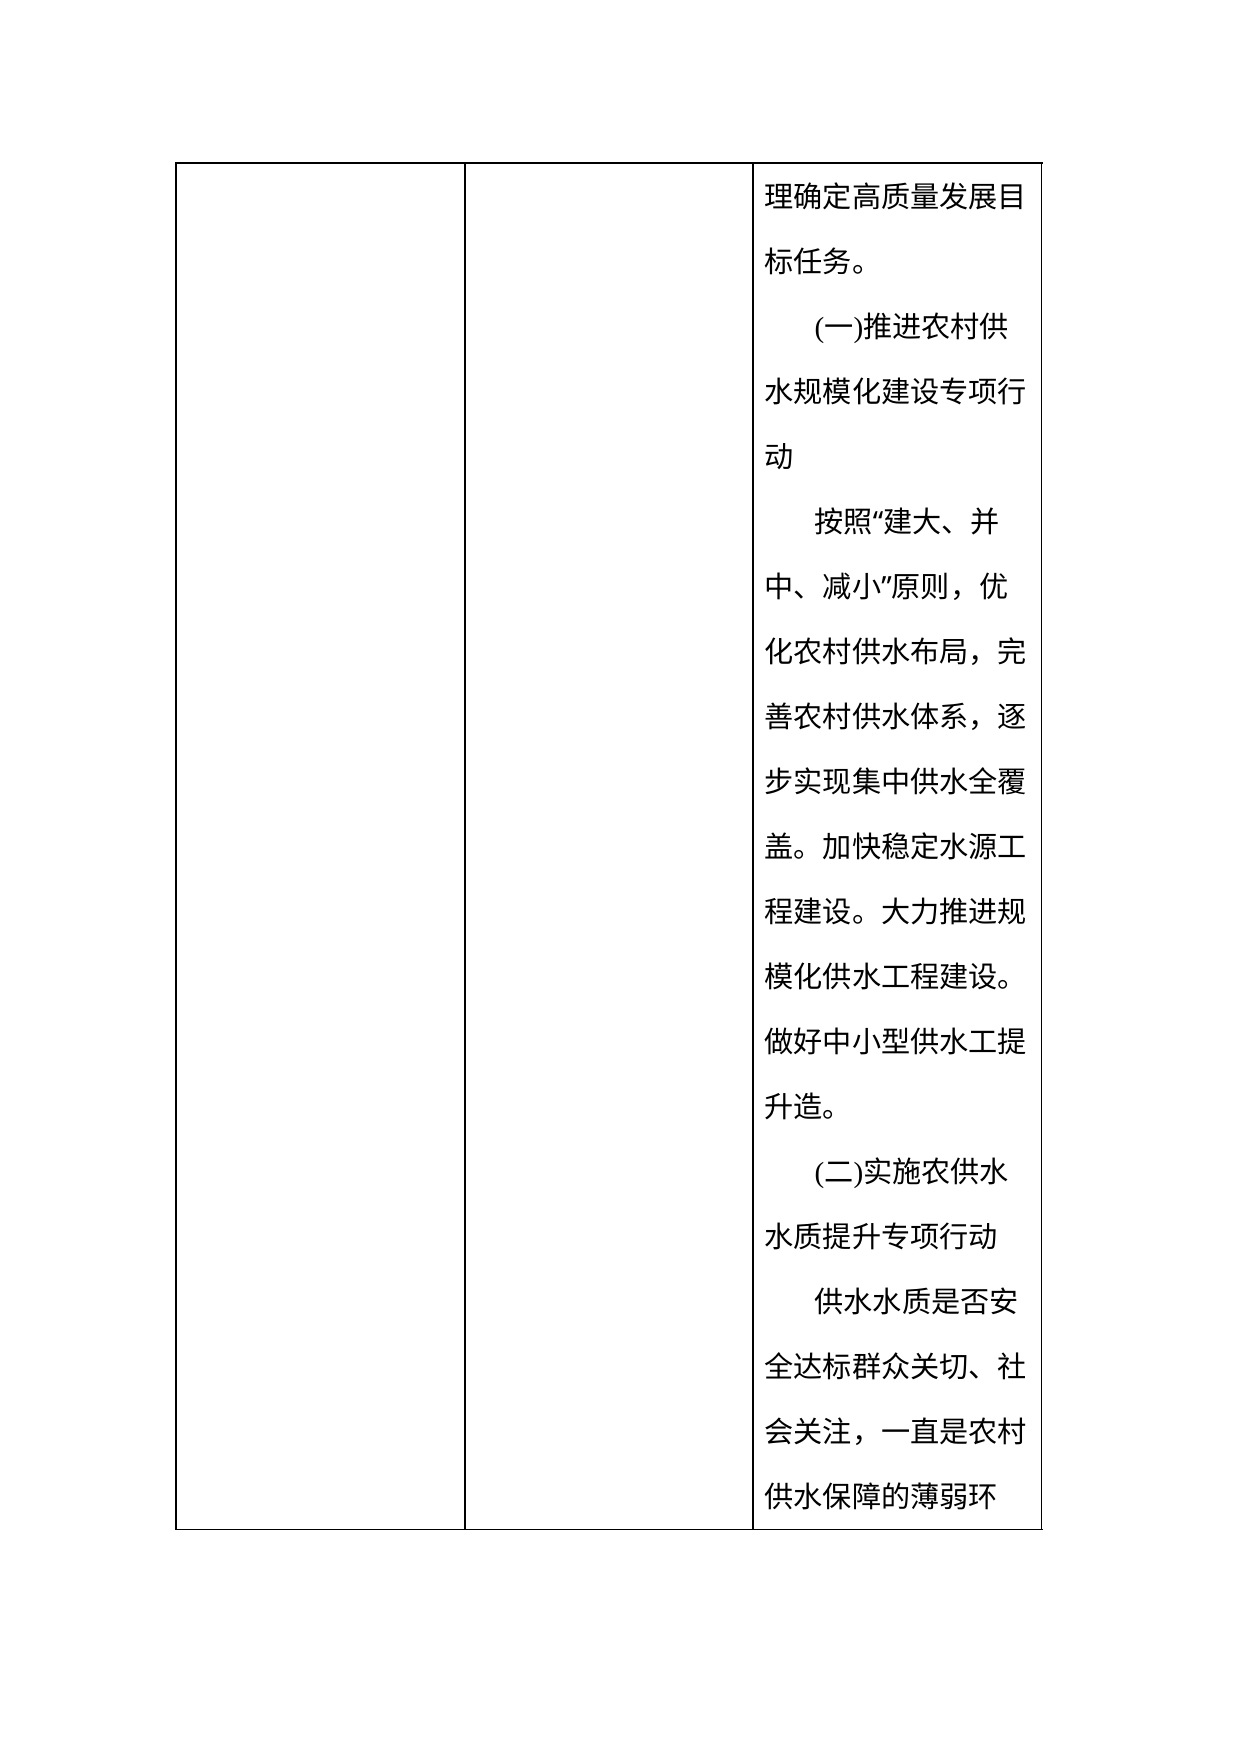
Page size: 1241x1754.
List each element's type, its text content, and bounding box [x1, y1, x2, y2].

table_cell 1 [466, 164, 752, 1528]
table_cell ★ [177, 164, 464, 1528]
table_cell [754, 164, 1041, 1528]
